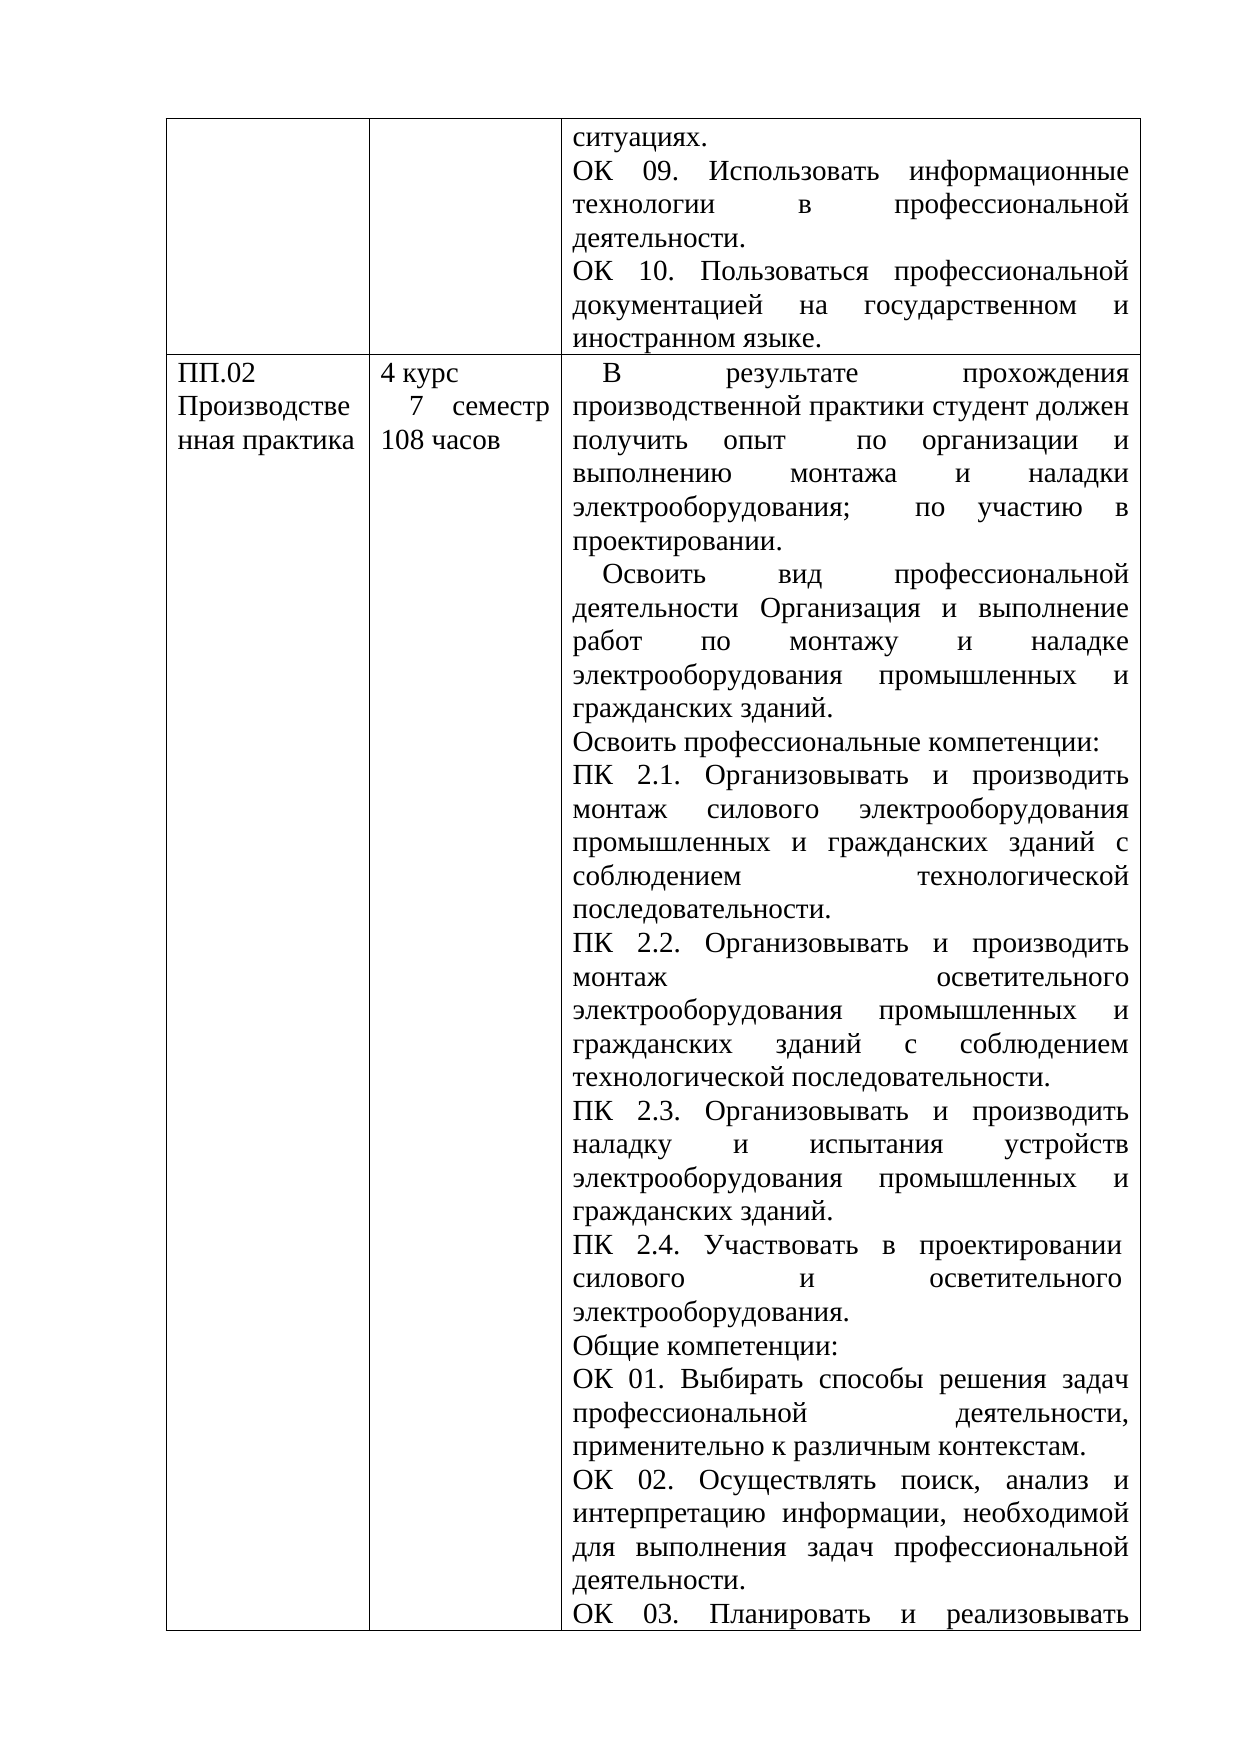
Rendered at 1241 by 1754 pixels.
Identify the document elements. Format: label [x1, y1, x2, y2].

table_cell [167, 119, 369, 354]
table_cell [562, 119, 1140, 354]
table_cell [167, 355, 369, 1629]
table_cell [370, 355, 561, 1629]
table_cell [562, 355, 1140, 1629]
table_cell [370, 119, 561, 354]
